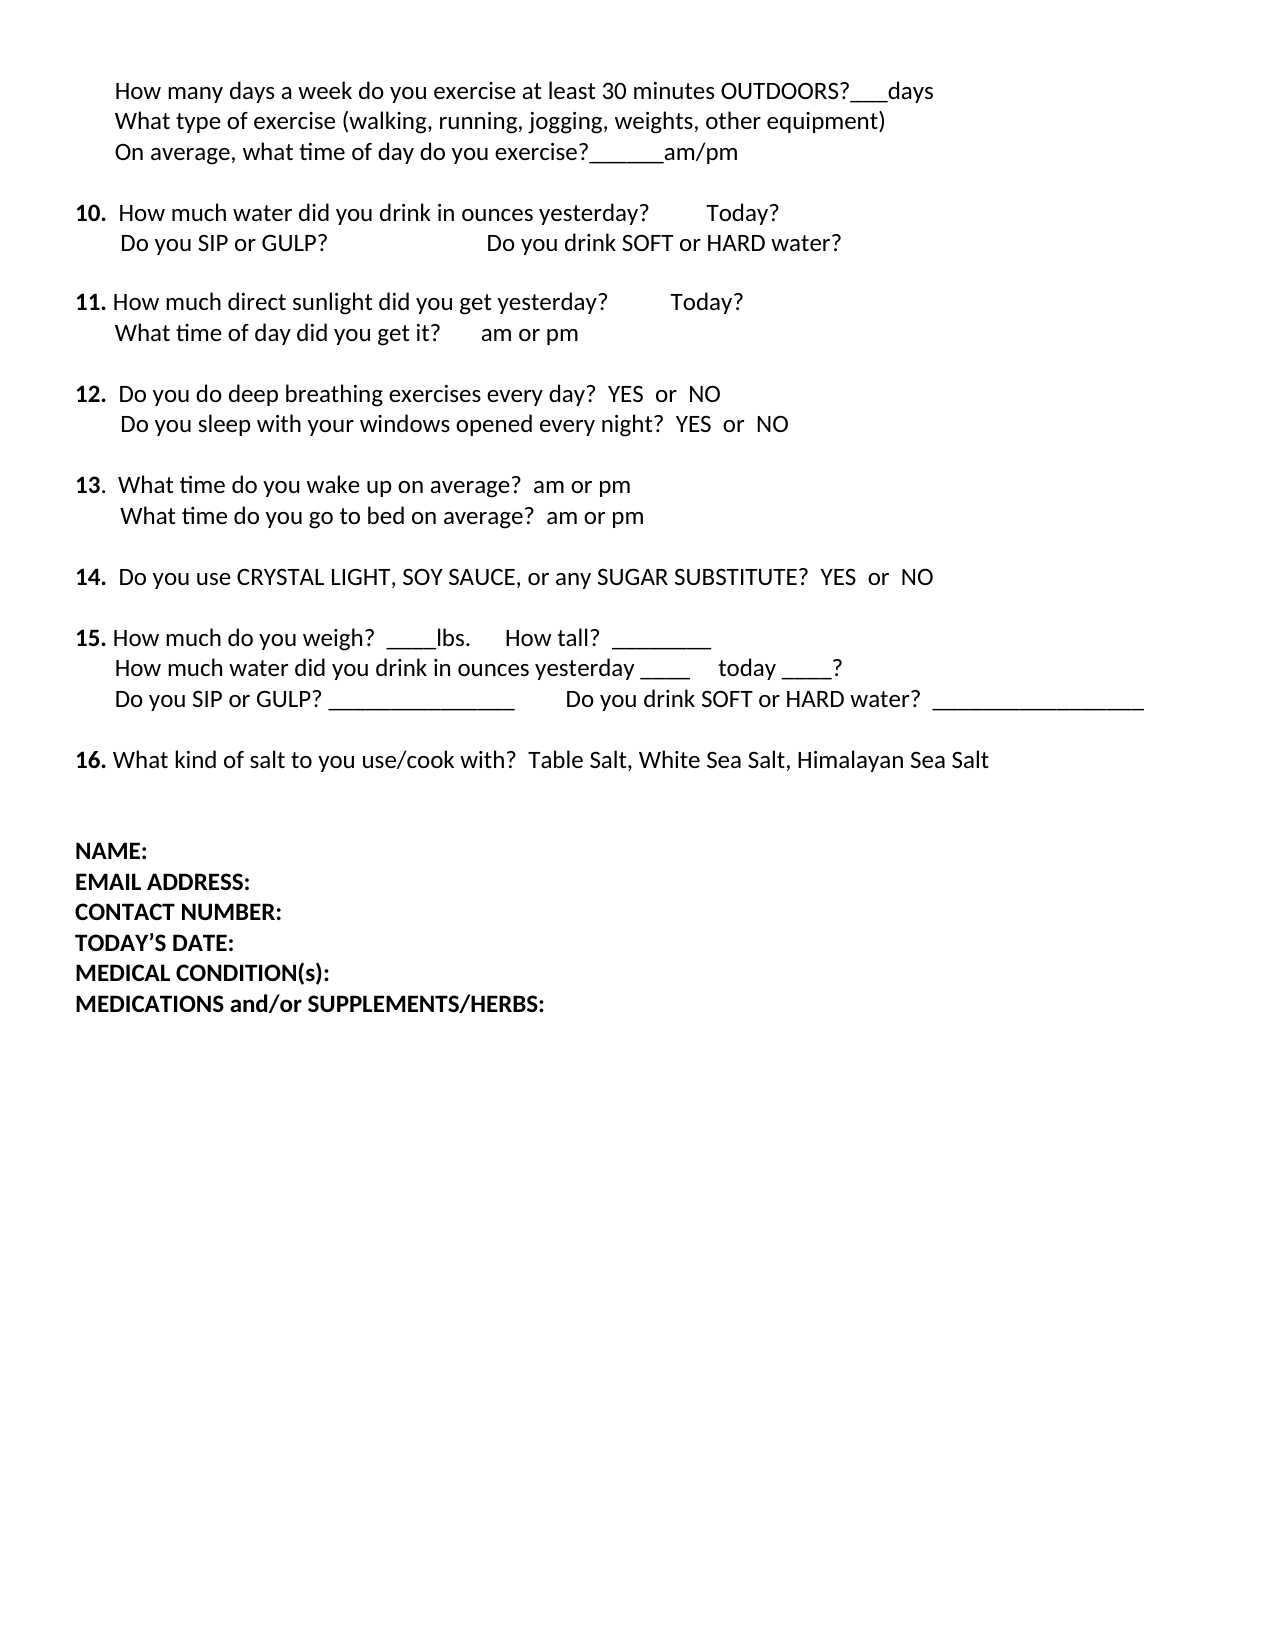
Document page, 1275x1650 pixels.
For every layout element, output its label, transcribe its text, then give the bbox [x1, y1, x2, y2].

text How many days a week do you exercise at least 30 minutes OUTDOORS?___days [75, 75, 1200, 106]
text TODAY’S DATE: [75, 927, 1200, 958]
text Do you SIP or GULP? Do you drink SOFT or HARD water? [75, 228, 1200, 258]
text What type of exercise (walking, running, jogging, weights, other equipment) [75, 106, 1200, 136]
text Do you sleep with your windows opened every night? YES or NO [75, 408, 1200, 439]
text 14. Do you use CRYSTAL LIGHT, SOY SAUCE, or any SUGAR SUBSTITUTE? YES or NO [75, 561, 1200, 591]
text NAME: [75, 836, 1200, 866]
text 13. What time do you wake up on average? am or pm [75, 469, 1200, 500]
text How much water did you drink in ounces yesterday ____ today ____? [75, 652, 1200, 683]
text EMAIL ADDRESS: [75, 866, 1200, 897]
text On average, what time of day do you exercise?______am/pm [75, 136, 1200, 167]
text MEDICAL CONDITION(s): [75, 958, 1200, 988]
text What time do you go to bed on average? am or pm [75, 500, 1200, 530]
text 11. How much direct sunlight did you get yesterday? Today? [75, 286, 1200, 317]
text Do you SIP or GULP? _______________ Do you drink SOFT or HARD water? _________________ [75, 683, 1200, 713]
text 15. How much do you weigh? ____lbs. How tall? ________ [75, 622, 1200, 652]
text MEDICATIONS and/or SUPPLEMENTS/HERBS: [75, 988, 1200, 1019]
text CONTACT NUMBER: [75, 897, 1200, 927]
text What time of day did you get it? am or pm [75, 317, 1200, 347]
text 12. Do you do deep breathing exercises every day? YES or NO [75, 378, 1200, 408]
text 10. How much water did you drink in ounces yesterday? Today? [75, 197, 1200, 228]
text 16. What kind of salt to you use/cook with? Table Salt, White Sea Salt, Himalayan Sea Salt [75, 744, 1200, 774]
